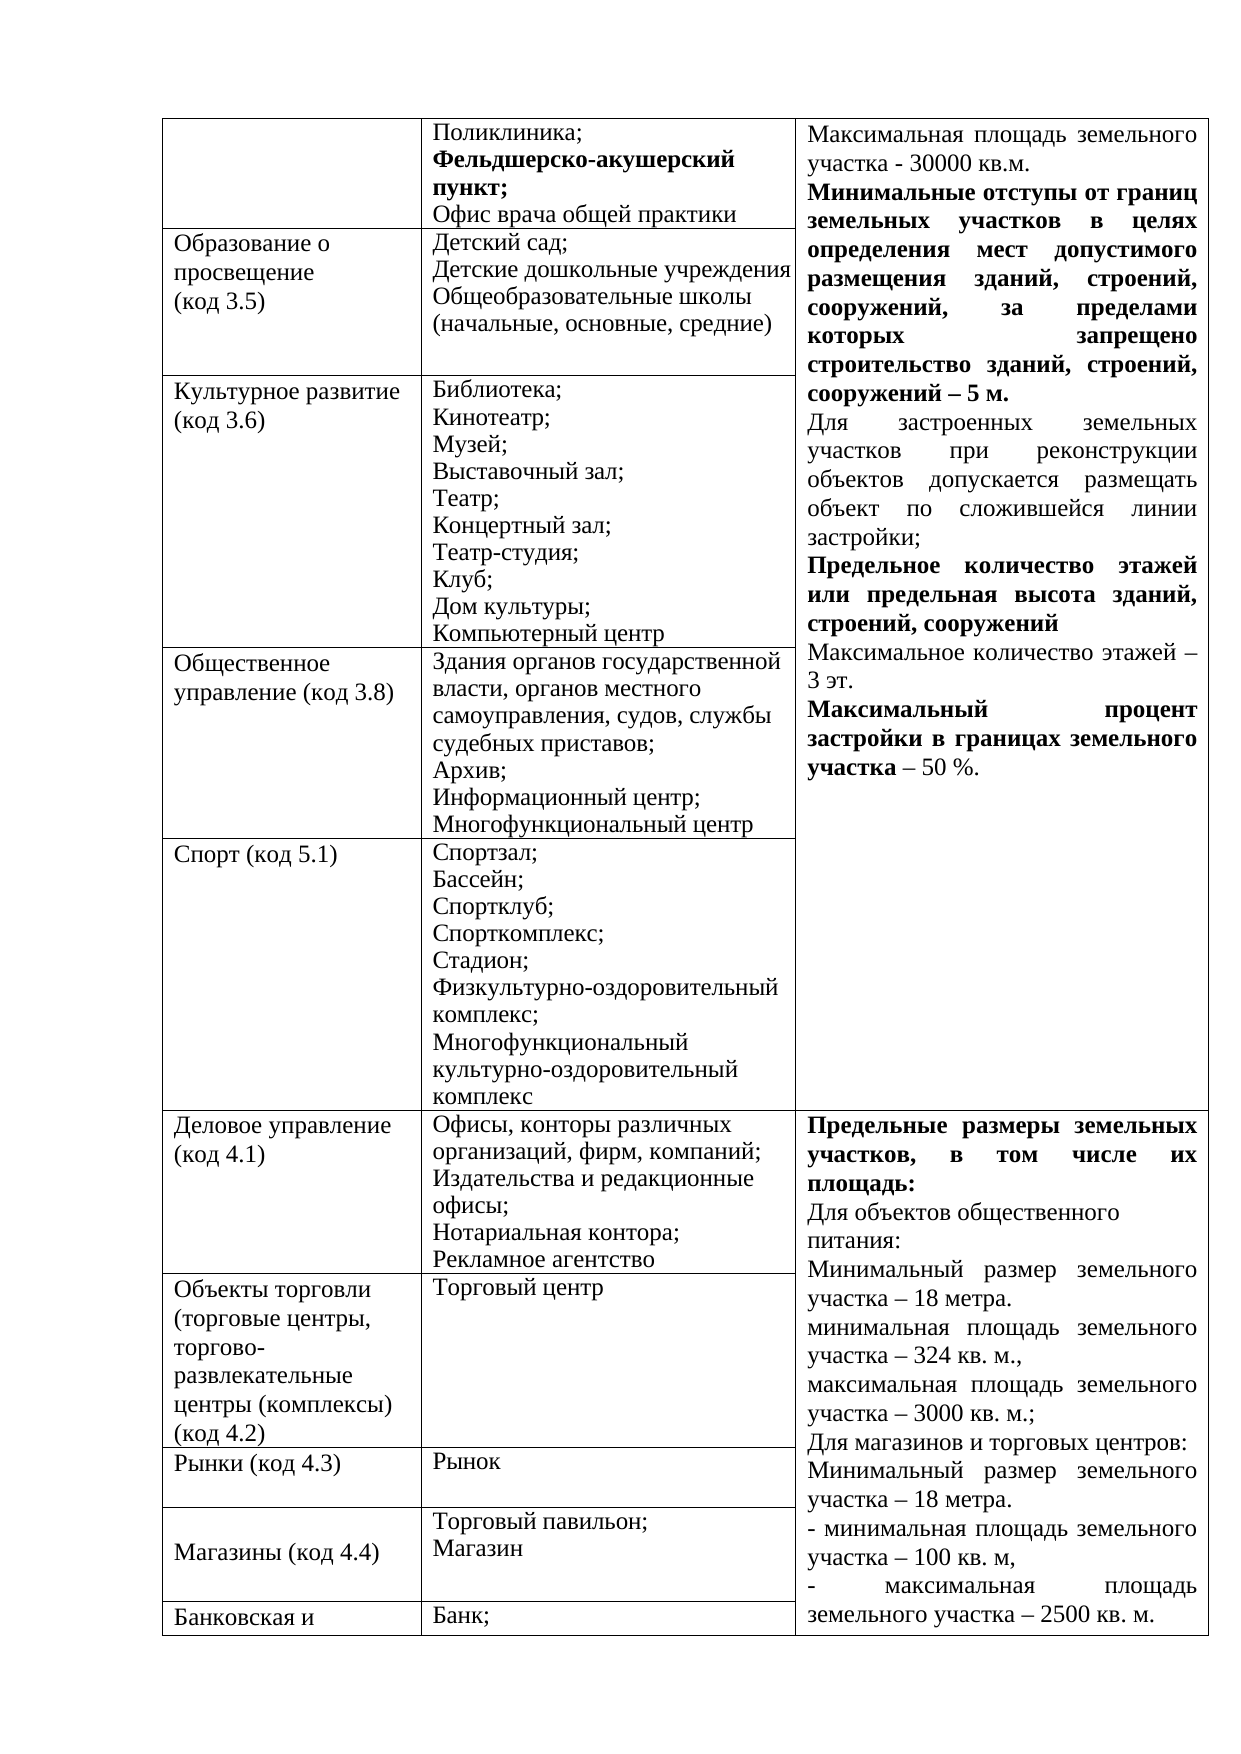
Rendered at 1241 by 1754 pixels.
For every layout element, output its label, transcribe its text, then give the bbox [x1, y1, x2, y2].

table_cell Объекты торговли (торговые центры, торгово-развлекательные центры (комплексы) (код 4.2) [163, 1274, 421, 1447]
table_cell Детский сад; Детские дошкольные учреждения Общеобразовательные школы (начальные, основные, средние) [422, 229, 795, 375]
table_cell Деловое управление (код 4.1) [163, 1111, 421, 1273]
table_cell Рынки (код 4.3) [163, 1448, 421, 1507]
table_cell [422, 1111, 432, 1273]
table_cell Общественное управление (код 3.8) [163, 648, 421, 838]
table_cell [163, 119, 421, 227]
table_cell Магазины (код 4.4) [163, 1508, 421, 1601]
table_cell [422, 1602, 795, 1635]
table_cell Культурное развитие (код 3.6) [163, 376, 421, 647]
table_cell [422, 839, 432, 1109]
table_cell Торговый павильон; Магазин [422, 1508, 795, 1601]
table_cell Образование о просвещение (код 3.5) [163, 229, 421, 375]
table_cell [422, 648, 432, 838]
table_cell Торговый центр [422, 1274, 795, 1447]
table_cell Спорт (код 5.1) [163, 839, 421, 1109]
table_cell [163, 1602, 421, 1635]
table_cell Рынок [422, 1448, 795, 1507]
table_cell Предельные размеры земельных участков, в том числе их площадь: Для объектов общественного питания: Минимальный размер земельного участка – 18 метра. минимальная площадь земельного участка – 324 кв. м., максимальная площадь земельного участка – 3000 кв. м.; Для магазинов и торговых центров: Минимальный размер земельного участка – 18 метра. - минимальная площадь земельного участка – 100 кв. м, - максимальная площадь земельного участка – . Для иных объектов: Минимальный размер земельного участка – 20 метра. минимальная площадь земельного участка - 400 кв. м. максимальная площадь земельного участка - . Минимальные отступы от границ земельных участков в целях определения мест допустимого размещения зданий, строений, сооружений, за пределами которых запрещено строительство зданий, строений, сооружений: - от красной линии улиц - , - от красной линии однополосных проездов - , - от границы земельного участка - . Для застроенных земельных участков при реконструкции объектов допускается размещать объект по сложившейся линии застройки. Предельное количество этажей или предельная высота зданий, строений, сооружений Максимальное количество этажей – 3. Максимальный процент застройки в границах земельного участка – 60%. [796, 1111, 1208, 1635]
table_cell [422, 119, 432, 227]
